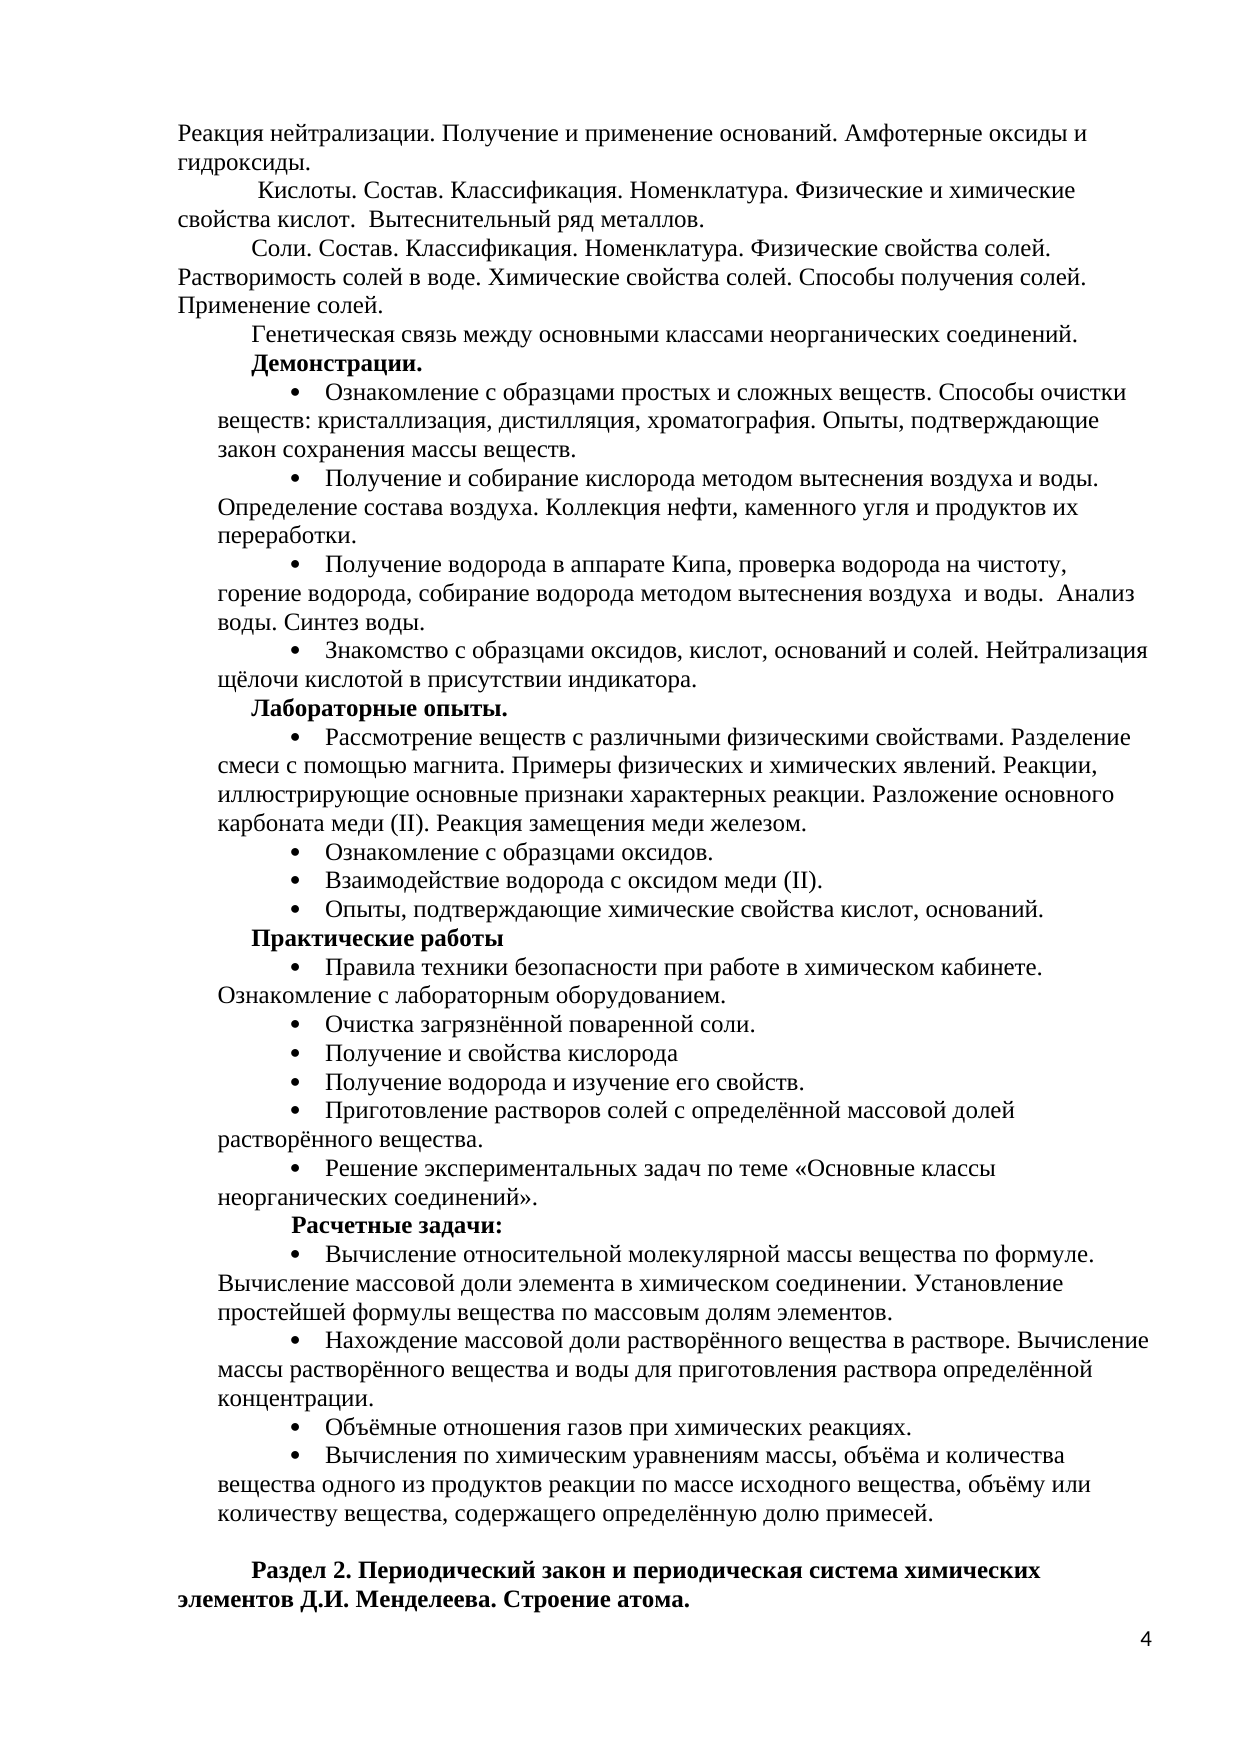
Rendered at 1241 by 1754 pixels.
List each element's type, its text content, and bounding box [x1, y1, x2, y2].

list Опыты, подтверждающие химические свойства кислот, оснований. [217, 894, 1152, 923]
list Вычисления по химическим уравнениям массы, объёма и количества вещества одного из продуктов реакции по массе исходного вещества, объёму или количеству вещества, содержащего определённую долю примесей. [217, 1441, 1152, 1527]
list Ознакомление с образцами оксидов. [217, 837, 1152, 866]
list Рассмотрение веществ с различными физическими свойствами. Разделение смеси с помощью магнита. Примеры физических и химических явлений. Реакции, иллюстрирующие основные признаки характерных реакции. Разложение основного карбоната меди (II). Реакция замещения меди железом. [217, 722, 1152, 837]
text Генетическая связь между основными классами неорганических соединений. [177, 319, 1152, 348]
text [177, 118, 1152, 176]
list Объёмные отношения газов при химических реакциях. [217, 1412, 1152, 1441]
list Получение и собирание кислорода методом вытеснения воздуха и воды. Определение состава воздуха. Коллекция нефти, каменного угля и продуктов их переработки. [217, 463, 1152, 549]
text Лабораторные опыты. [177, 693, 1152, 722]
text Демонстрации. [177, 348, 1152, 377]
list Взаимодействие водорода с оксидом меди (II). [217, 866, 1152, 894]
list Приготовление растворов солей с определённой массовой долей растворённого вещества. [217, 1096, 1152, 1153]
list Получение водорода и изучение его свойств. [217, 1067, 1152, 1096]
list Получение и свойства кислорода [217, 1038, 1152, 1067]
list Правила техники безопасности при работе в химическом кабинете. Ознакомление с лабораторным оборудованием. [217, 952, 1152, 1009]
list Вычисление относительной молекулярной массы вещества по формуле. Вычисление массовой доли элемента в химическом соединении. Установление простейшей формулы вещества по массовым долям элементов. [217, 1239, 1152, 1326]
text Кислоты. Состав. Классификация. Номенклатура. Физические и химические свойства кислот. Вытеснительный ряд металлов. [177, 176, 1152, 233]
list Нахождение массовой доли растворённого вещества в растворе. Вычисление массы растворённого вещества и воды для приготовления раствора определённой концентрации. [217, 1326, 1152, 1412]
list Очистка загрязнённой поваренной соли. [217, 1009, 1152, 1038]
list Получение водорода в аппарате Кипа, проверка водорода на чистоту, горение водорода, собирание водорода методом вытеснения воздуха и воды. Анализ воды. Синтез воды. [217, 549, 1152, 636]
text Соли. Состав. Классификация. Номенклатура. Физические свойства солей. Растворимость солей в воде. Химические свойства солей. Способы получения солей. Применение солей. [177, 233, 1152, 319]
list Ознакомление с образцами простых и сложных веществ. Способы очистки веществ: кристаллизация, дистилляция, хроматография. Опыты, подтверждающие закон сохранения массы веществ. [217, 377, 1152, 463]
text Расчетные задачи: [217, 1211, 1152, 1239]
text Практические работы [177, 923, 1152, 952]
list Знакомство с образцами оксидов, кислот, оснований и солей. Нейтрализация щёлочи кислотой в присутствии индикатора. [217, 636, 1152, 693]
text Раздел 2. Периодический закон и периодическая система химических элементов Д.И. Менделеева. Строение атома. [177, 1556, 1152, 1613]
list Решение экспериментальных задач по теме «Основные классы неорганических соединений». [217, 1153, 1152, 1211]
